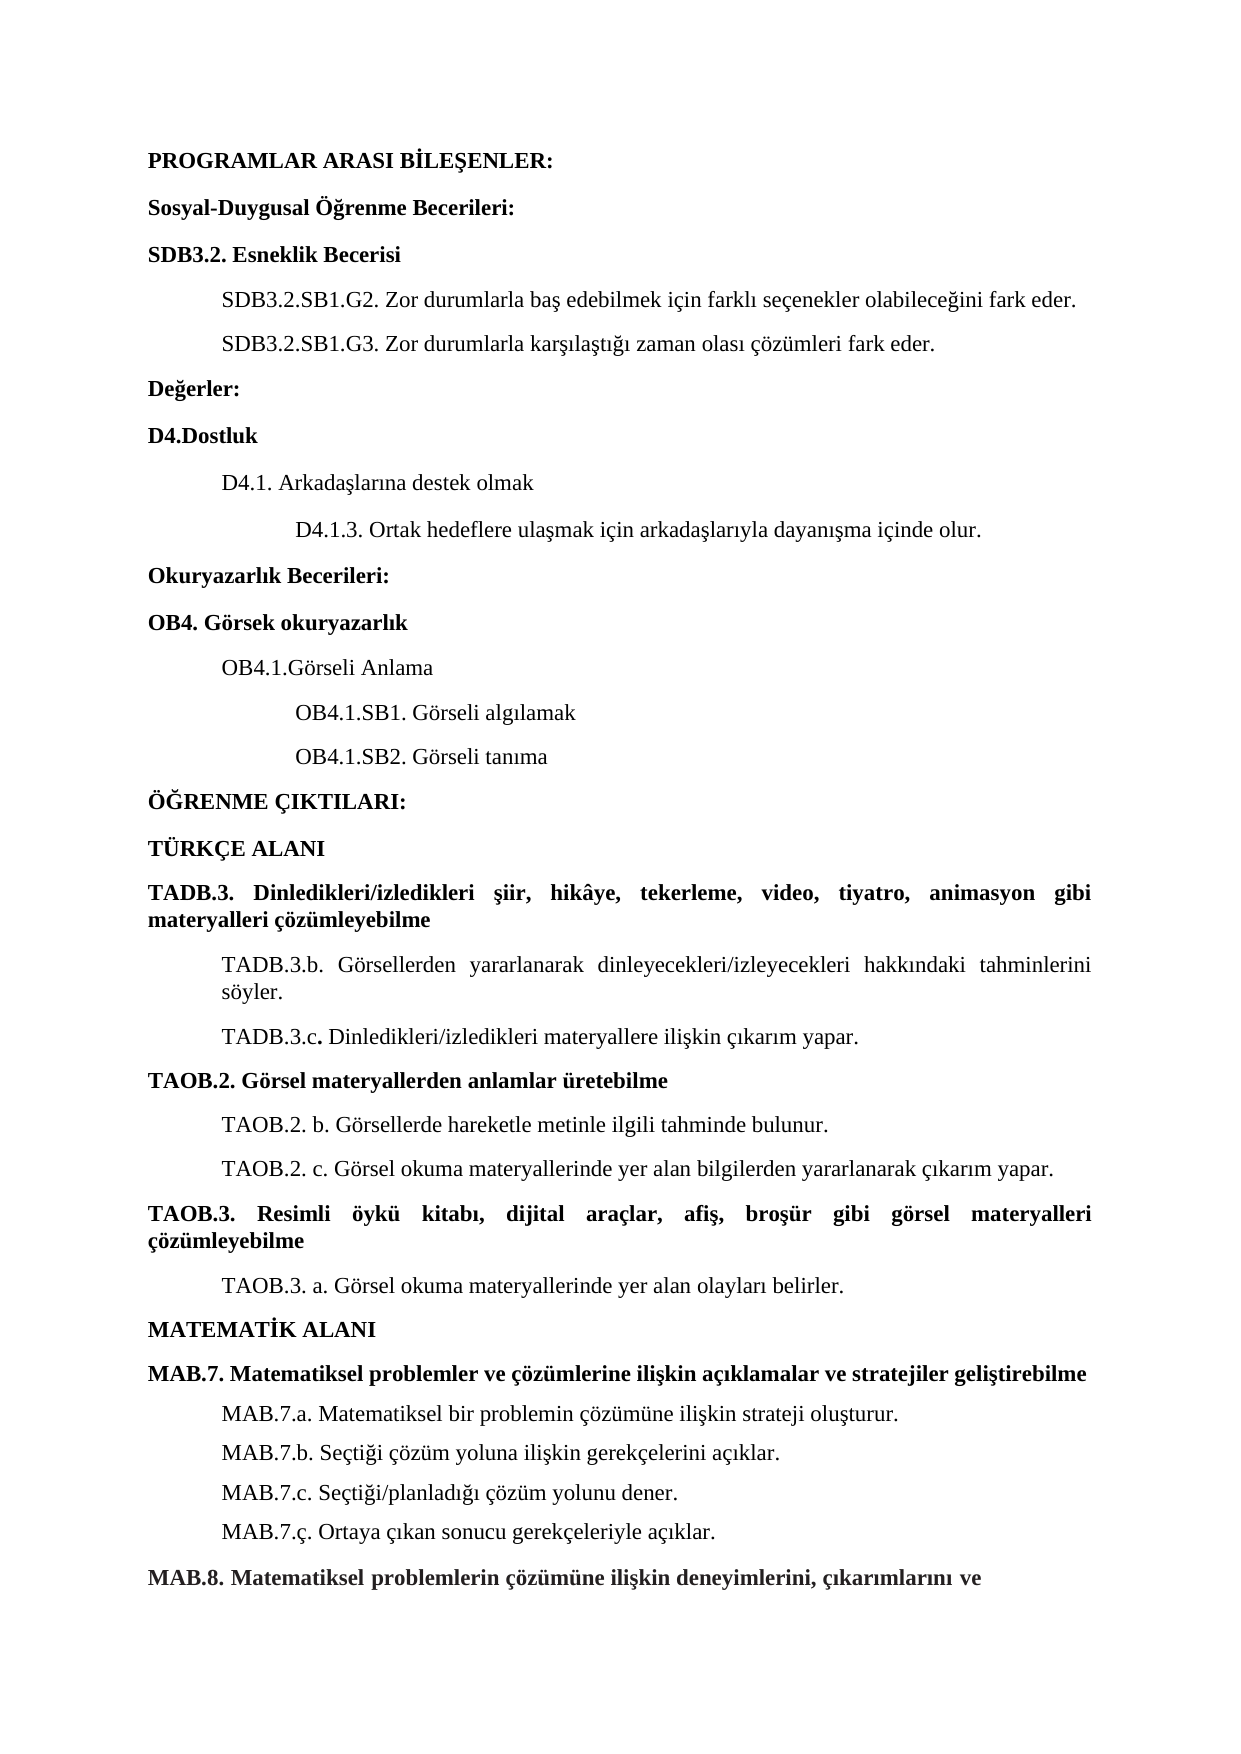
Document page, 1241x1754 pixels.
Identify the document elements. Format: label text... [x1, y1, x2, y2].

text TAOB.3. Resimli öykü kitabı, dijital araçlar, afiş, broşür gibi görsel materyalleri çözümleyebilme [148, 1200, 1093, 1254]
text D4.1. Arkadaşlarına destek olmak [148, 469, 1093, 495]
text Sosyal-Duygusal Öğrenme Becerileri: [148, 194, 1093, 221]
text MAB.7.b. Seçtiği çözüm yoluna ilişkin gerekçelerini açıklar. [221, 1439, 1093, 1466]
text OB4.1.SB1. Görseli algılamak [148, 699, 1093, 725]
text TÜRKÇE ALANI [148, 835, 1093, 861]
text TADB.3.b. Görsellerden yararlanarak dinleyecekleri/izleyecekleri hakkındaki tahminlerini söyler. [221, 951, 1093, 1005]
text OB4.1.Görseli Anlama [148, 654, 1093, 680]
text SDB3.2. Esneklik Becerisi [148, 241, 1093, 268]
text TAOB.2. b. Görsellerde hareketle metinle ilgili tahminde bulunur. [148, 1111, 1093, 1138]
text PROGRAMLAR ARASI BİLEŞENLER: [148, 148, 1093, 174]
text MAB.7.a. Matematiksel bir problemin çözümüne ilişkin strateji oluşturur. [148, 1400, 1093, 1426]
text SDB3.2.SB1.G3. Zor durumlarla karşılaştığı zaman olası çözümleri fark eder. [148, 331, 1093, 357]
text SDB3.2.SB1.G2. Zor durumlarla baş edebilmek için farklı seçenekler olabileceğini fark eder. [221, 286, 1093, 312]
text TADB.3. Dinledikleri/izledikleri şiir, hikâye, tekerleme, video, tiyatro, animasyon gibi materyalleri çözümleyebilme [148, 879, 1093, 933]
text TAOB.3. a. Görsel okuma materyallerinde yer alan olayları belirler. [148, 1272, 1093, 1298]
text Okuryazarlık Becerileri: [148, 563, 1093, 589]
text TADB.3.c. Dinledikleri/izledikleri materyallere ilişkin çıkarım yapar. [148, 1023, 1093, 1049]
text MAB.7.c. Seçtiği/planladığı çözüm yolunu dener. [221, 1479, 1093, 1505]
text OB4.1.SB2. Görseli tanıma [221, 743, 1093, 769]
text MATEMATİK ALANI [148, 1316, 1093, 1342]
text TAOB.2. c. Görsel okuma materyallerinde yer alan bilgilerden yararlanarak çıkarım yapar. [148, 1156, 1093, 1182]
text Değerler: [148, 375, 1093, 401]
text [148, 1564, 1093, 1591]
text MAB.7.ç. Ortaya çıkan sonucu gerekçeleriyle açıklar. [181, 1518, 1093, 1544]
text D4.1.3. Ortak hedeflere ulaşmak için arkadaşlarıyla dayanışma içinde olur. [221, 516, 1093, 542]
text D4.Dostluk [148, 422, 1093, 448]
text MAB.7. Matematiksel problemler ve çözümlerine ilişkin açıklamalar ve stratejiler geliştirebilme [148, 1360, 1093, 1387]
text ÖĞRENME ÇIKTILARI: [148, 788, 1093, 814]
text TAOB.2. Görsel materyallerden anlamlar üretebilme [148, 1067, 1093, 1093]
text OB4. Görsek okuryazarlık [148, 609, 1093, 636]
